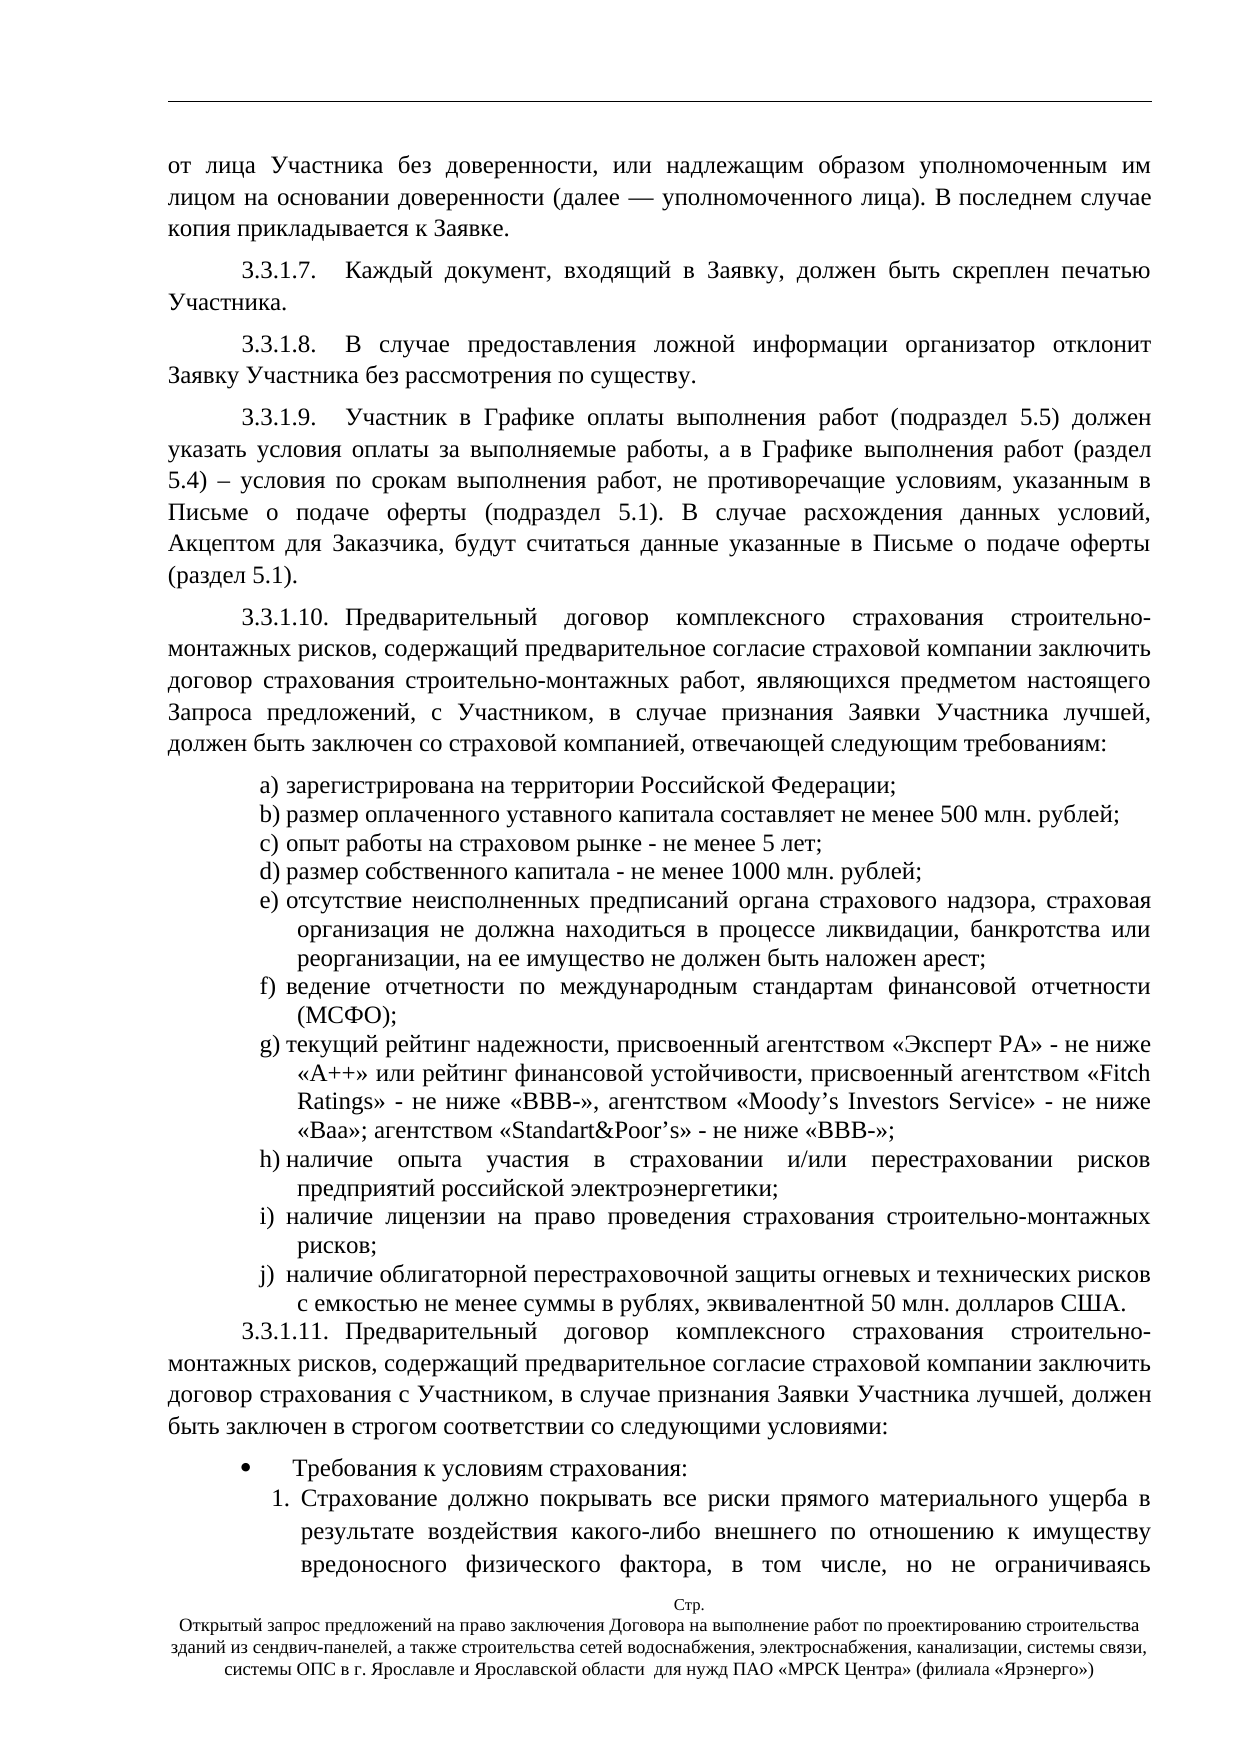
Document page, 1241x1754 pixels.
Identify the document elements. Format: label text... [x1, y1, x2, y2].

list Предварительный договор комплексного страхования строительно-монтажных рисков, содержащий предварительное согласие страховой компании заключить договор страхования строительно-монтажных работ, являющихся предметом настоящего Запроса предложений, с Участником, в случае признания Заявки Участника лучшей, должен быть заключен со страховой компанией, отвечающей следующим требованиям: [168, 602, 1152, 757]
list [168, 150, 1152, 242]
list Участник в Графике оплаты выполнения работ (подраздел 5.5) должен указать условия оплаты за выполняемые работы, а в Графике выполнения работ (раздел 5.4) – условия по срокам выполнения работ, не противоречащие условиям, указанным в Письме о подаче оферты (подраздел 5.1). В случае расхождения данных условий, Акцептом для Заказчика, будут считаться данные указанные в Письме о подаче оферты (раздел 5.1). [168, 402, 1152, 589]
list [271, 1483, 1152, 1578]
list ведение отчетности по международным стандартам финансовой отчетности (МСФО); [259, 971, 1152, 1029]
list наличие облигаторной перестраховочной защиты огневых и технических рисков с емкостью не менее суммы в рублях, эквивалентной 50 млн. долларов США. [259, 1259, 1152, 1316]
list размер оплаченного уставного капитала составляет не менее 500 млн. рублей; [259, 799, 1152, 828]
list Предварительный договор комплексного страхования строительно-монтажных рисков, содержащий предварительное согласие страховой компании заключить договор страхования с Участником, в случае признания Заявки Участника лучшей, должен быть заключен в строгом соответствии со следующими условиями: [168, 1316, 1152, 1440]
list зарегистрирована на территории Российской Федерации; [259, 770, 1152, 799]
list опыт работы на страховом рынке - не менее 5 лет; [259, 828, 1152, 856]
list Каждый документ, входящий в Заявку, должен быть скреплен печатью Участника. [168, 255, 1152, 315]
list наличие лицензии на право проведения страхования строительно-монтажных рисков; [259, 1201, 1152, 1259]
list Требования к условиям страхования: [241, 1453, 1152, 1482]
list наличие опыта участия в страховании и/или перестраховании рисков предприятий российской электроэнергетики; [259, 1144, 1152, 1201]
list текущий рейтинг надежности, присвоенный агентством «Эксперт РА» - не ниже «А++» или рейтинг финансовой устойчивости, присвоенный агентством «Fitch Ratings» - не ниже «BBB-», агентством «Moody’s Investors Service» - не ниже «Baa»; агентством «Standart&Poor’s» - не ниже «BBB-»; [259, 1029, 1152, 1144]
list отсутствие неисполненных предписаний органа страхового надзора, страховая организация не должна находиться в процессе ликвидации, банкротства или реорганизации, на ее имущество не должен быть наложен арест; [259, 885, 1152, 971]
list размер собственного капитала - не менее 1000 млн. рублей; [259, 856, 1152, 885]
list В случае предоставления ложной информации организатор отклонит Заявку Участника без рассмотрения по существу. [168, 329, 1152, 389]
